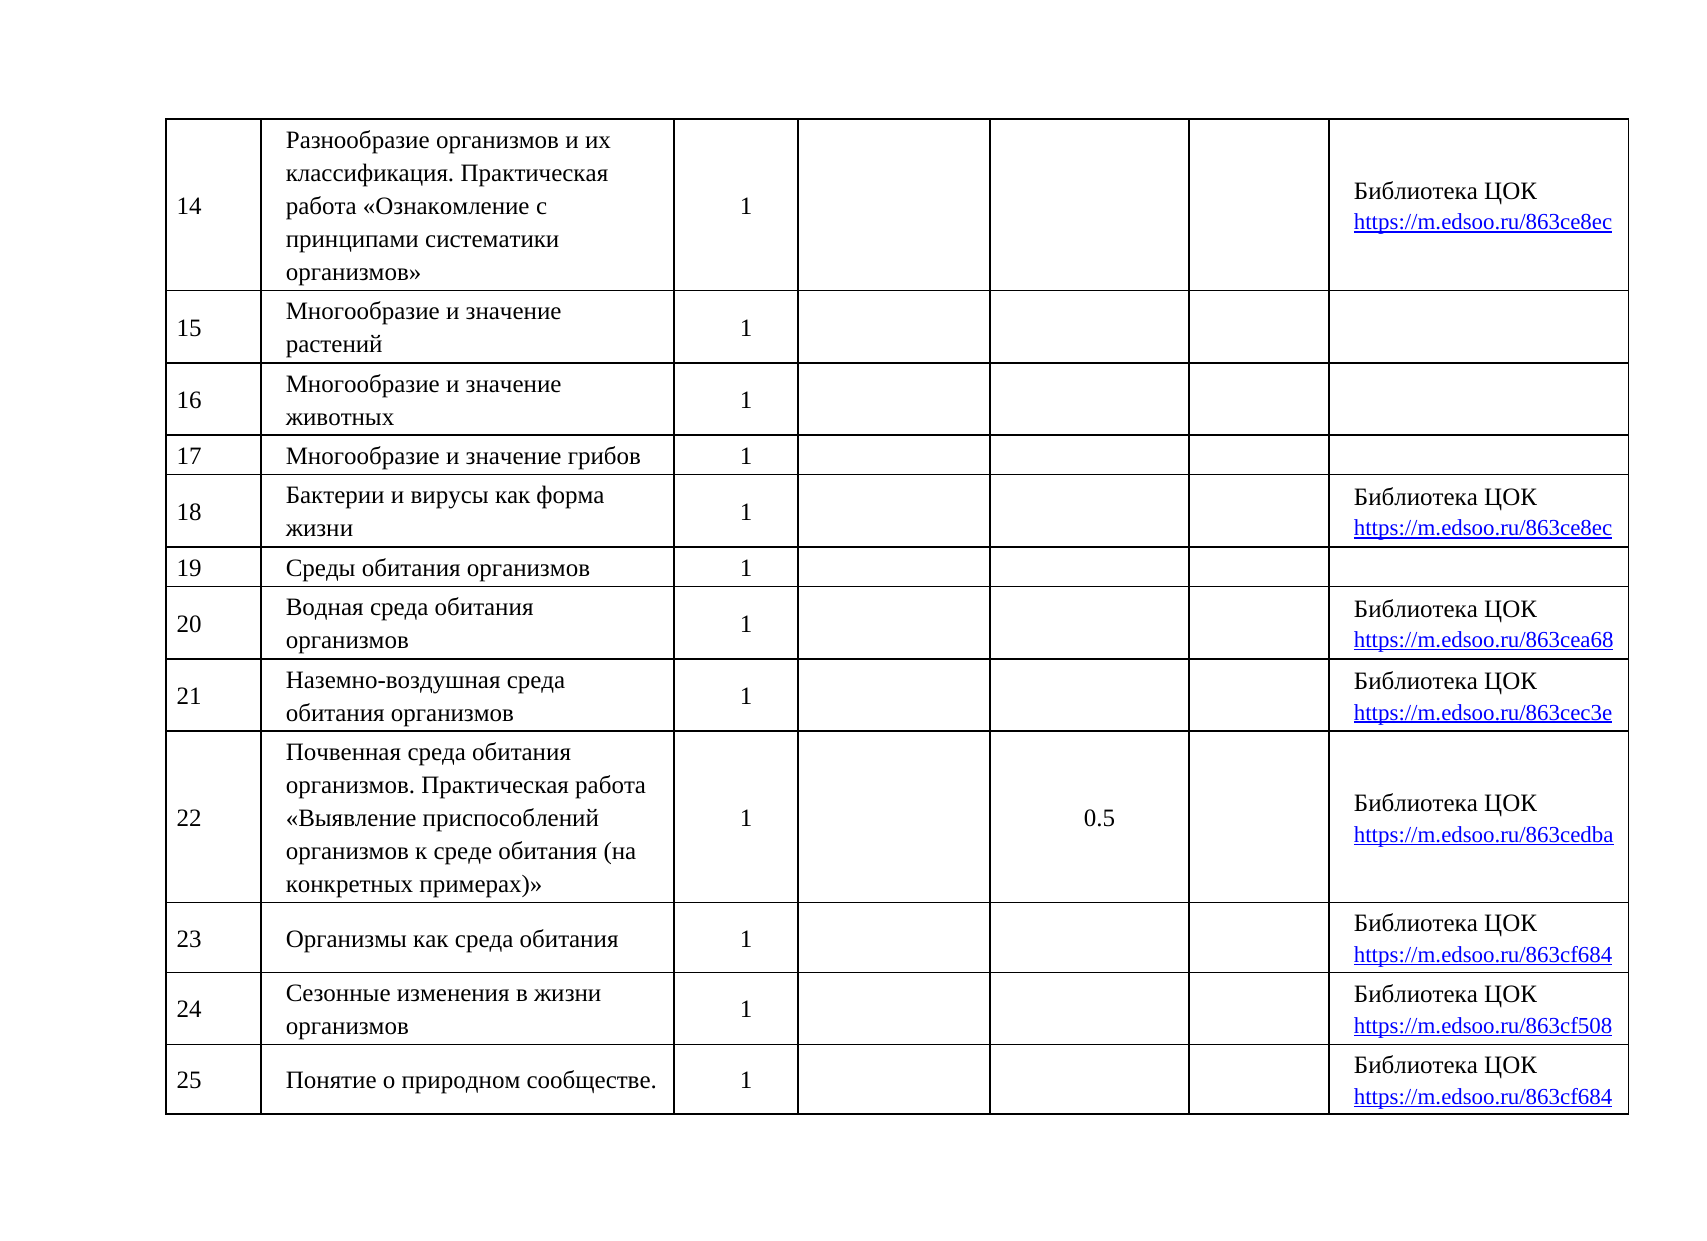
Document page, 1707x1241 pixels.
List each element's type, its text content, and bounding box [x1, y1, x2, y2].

table_cell [799, 732, 989, 902]
table_cell Библиотека ЦОК https://m.edsoo.ru/863ce8ec [1330, 120, 1628, 289]
table_cell Многообразие и значение животных [262, 364, 673, 434]
table_cell 1 [675, 436, 797, 474]
table_cell Наземно-воздушная среда обитания организмов [262, 660, 673, 730]
table_cell Среды обитания организмов [262, 548, 673, 586]
table_cell [1190, 291, 1328, 362]
table_cell Организмы как среда обитания [262, 903, 673, 971]
table_cell [799, 903, 989, 971]
table_cell [1190, 548, 1328, 586]
table_cell [991, 364, 1188, 434]
table_cell Многообразие и значение грибов [262, 436, 673, 474]
table_cell [991, 548, 1188, 586]
table_cell Библиотека ЦОК https://m.edsoo.ru/863cec3e [1330, 660, 1628, 730]
table_cell [799, 660, 989, 730]
table_cell [1190, 120, 1328, 289]
table_cell [799, 548, 989, 586]
table_cell 1 [675, 660, 797, 730]
table_cell Многообразие и значение растений [262, 291, 673, 362]
table_cell 18 [167, 475, 260, 546]
table_cell [1190, 587, 1328, 658]
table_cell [1330, 1045, 1628, 1113]
table_cell [991, 291, 1188, 362]
table_cell 22 [167, 732, 260, 902]
table_cell [799, 587, 989, 658]
table_cell [991, 587, 1188, 658]
table_cell Водная среда обитания организмов [262, 587, 673, 658]
table_cell Понятие о природном сообществе. [262, 1045, 673, 1113]
table_cell [799, 364, 989, 434]
table_cell [991, 436, 1188, 474]
table_cell 21 [167, 660, 260, 730]
table_cell Почвенная среда обитания организмов. Практическая работа «Выявление приспособлений организмов к среде обитания (на конкретных примерах)» [262, 732, 673, 902]
table_cell [991, 973, 1188, 1044]
table_cell 1 [675, 548, 797, 586]
table_cell [991, 903, 1188, 971]
table_cell Бактерии и вирусы как форма жизни [262, 475, 673, 546]
table_cell 1 [675, 120, 797, 289]
table_cell 1 [675, 1045, 797, 1113]
table_cell [1330, 364, 1628, 434]
table_cell 0.5 [991, 732, 1188, 902]
table_cell [991, 660, 1188, 730]
table_cell 1 [675, 973, 797, 1044]
table_cell [991, 1045, 1188, 1113]
table_cell [1190, 364, 1328, 434]
table_cell 20 [167, 587, 260, 658]
table_cell [1190, 660, 1328, 730]
table_cell Сезонные изменения в жизни организмов [262, 973, 673, 1044]
table_cell [1190, 1045, 1328, 1113]
table_cell [991, 120, 1188, 289]
table_cell 1 [675, 475, 797, 546]
table_cell 1 [675, 291, 797, 362]
table_cell 24 [167, 973, 260, 1044]
table_cell [799, 436, 989, 474]
table_cell [1190, 903, 1328, 971]
table_cell [1190, 436, 1328, 474]
table_cell 16 [167, 364, 260, 434]
table_cell [991, 475, 1188, 546]
table_cell 1 [675, 587, 797, 658]
table_cell [1330, 291, 1628, 362]
table_cell [1190, 475, 1328, 546]
table_cell Разнообразие организмов и их классификация. Практическая работа «Ознакомление с принципами систематики организмов» [262, 120, 673, 289]
table_cell 14 [167, 120, 260, 289]
table_cell 19 [167, 548, 260, 586]
table_cell [1330, 436, 1628, 474]
table_cell 17 [167, 436, 260, 474]
table_cell [799, 120, 989, 289]
table_cell 1 [675, 732, 797, 902]
table_cell Библиотека ЦОК https://m.edsoo.ru/863cea68 [1330, 587, 1628, 658]
table_cell 1 [675, 903, 797, 971]
table_cell [799, 1045, 989, 1113]
table_cell [1190, 973, 1328, 1044]
table_cell 15 [167, 291, 260, 362]
table_cell Библиотека ЦОК https://m.edsoo.ru/863cf684 [1330, 903, 1628, 971]
table_cell 1 [675, 364, 797, 434]
table_cell 23 [167, 903, 260, 971]
table_cell [799, 291, 989, 362]
table_cell Библиотека ЦОК https://m.edsoo.ru/863cf508 [1330, 973, 1628, 1044]
table_cell [799, 475, 989, 546]
table_cell Библиотека ЦОК https://m.edsoo.ru/863cedba [1330, 732, 1628, 902]
table_cell Библиотека ЦОК https://m.edsoo.ru/863ce8ec [1330, 475, 1628, 546]
table_cell [799, 973, 989, 1044]
table_cell [1190, 732, 1328, 902]
table_cell [1330, 548, 1628, 586]
table_cell 25 [167, 1045, 260, 1113]
